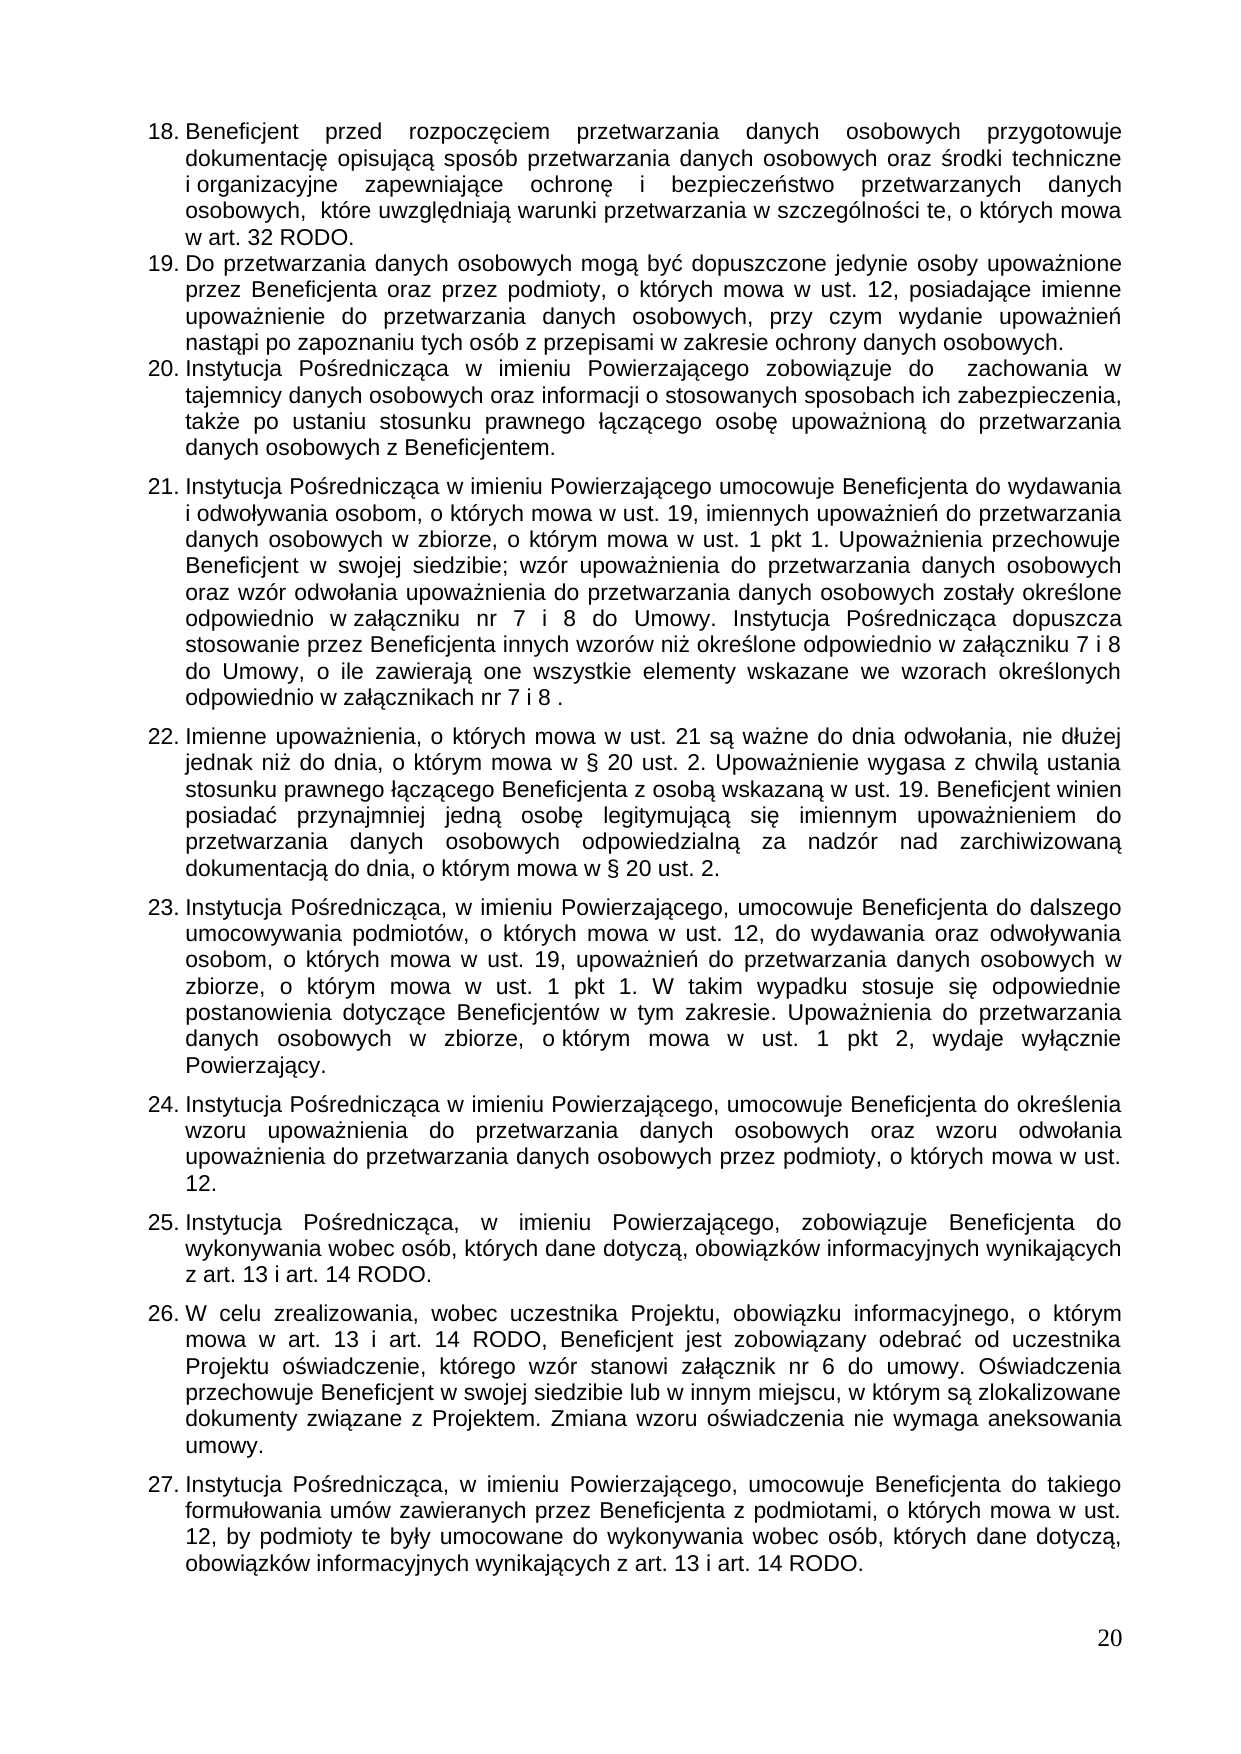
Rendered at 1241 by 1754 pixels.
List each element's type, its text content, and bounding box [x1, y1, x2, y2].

list Instytucja Pośrednicząca, w imieniu Powierzającego, zobowiązuje Beneficjenta do wykonywania wobec osób, których dane dotyczą, obowiązków informacyjnych wynikających z art. 13 i art. 14 RODO. [148, 1208, 1122, 1287]
list Instytucja Pośrednicząca w imieniu Powierzającego umocowuje Beneficjenta do wydawania i odwoływania osobom, o których mowa w ust. 19, imiennych upoważnień do przetwarzania danych osobowych w zbiorze, o którym mowa w ust. 1 pkt 1. Upoważnienia przechowuje Beneficjent w swojej siedzibie; wzór upoważnienia do przetwarzania danych osobowych oraz wzór odwołania upoważnienia do przetwarzania danych osobowych zostały określone odpowiednio w załączniku nr 7 i 8 do Umowy. Instytucja Pośrednicząca dopuszcza stosowanie przez Beneficjenta innych wzorów niż określone odpowiednio w załączniku 7 i 8 do Umowy, o ile zawierają one wszystkie elementy wskazane we wzorach określonych odpowiednio w załącznikach nr 7 i 8 . [148, 473, 1122, 710]
list Instytucja Pośrednicząca w imieniu Powierzającego zobowiązuje do zachowania w tajemnicy danych osobowych oraz informacji o stosowanych sposobach ich zabezpieczenia, także po ustaniu stosunku prawnego łączącego osobę upoważnioną do przetwarzania danych osobowych z Beneficjentem. [148, 355, 1122, 461]
list W celu zrealizowania, wobec uczestnika Projektu, obowiązku informacyjnego, o którym mowa w art. 13 i art. 14 RODO, Beneficjent jest zobowiązany odebrać od uczestnika Projektu oświadczenie, którego wzór stanowi załącznik nr 6 do umowy. Oświadczenia przechowuje Beneficjent w swojej siedzibie lub w innym miejscu, w którym są zlokalizowane dokumenty związane z Projektem. Zmiana wzoru oświadczenia nie wymaga aneksowania umowy. [148, 1300, 1122, 1458]
list Imienne upoważnienia, o których mowa w ust. 21 są ważne do dnia odwołania, nie dłużej jednak niż do dnia, o którym mowa w § 20 ust. 2. Upoważnienie wygasa z chwilą ustania stosunku prawnego łączącego Beneficjenta z osobą wskazaną w ust. 19. Beneficjent winien posiadać przynajmniej jedną osobę legitymującą się imiennym upoważnieniem do przetwarzania danych osobowych odpowiedzialną za nadzór nad zarchiwizowaną dokumentacją do dnia, o którym mowa w § 20 ust. 2. [148, 723, 1122, 881]
list Beneficjent przed rozpoczęciem przetwarzania danych osobowych przygotowuje dokumentację opisującą sposób przetwarzania danych osobowych oraz środki techniczne i organizacyjne zapewniające ochronę i bezpieczeństwo przetwarzanych danych osobowych, które uwzględniają warunki przetwarzania w szczególności te, o których mowa w art. 32 RODO. [148, 118, 1122, 250]
list Instytucja Pośrednicząca, w imieniu Powierzającego, umocowuje Beneficjenta do takiego formułowania umów zawieranych przez Beneficjenta z podmiotami, o których mowa w ust. 12, by podmioty te były umocowane do wykonywania wobec osób, których dane dotyczą, obowiązków informacyjnych wynikających z art. 13 i art. 14 RODO. [148, 1471, 1122, 1576]
list Instytucja Pośrednicząca, w imieniu Powierzającego, umocowuje Beneficjenta do dalszego umocowywania podmiotów, o których mowa w ust. 12, do wydawania oraz odwoływania osobom, o których mowa w ust. 19, upoważnień do przetwarzania danych osobowych w zbiorze, o którym mowa w ust. 1 pkt 1. W takim wypadku stosuje się odpowiednie postanowienia dotyczące Beneficjentów w tym zakresie. Upoważnienia do przetwarzania danych osobowych w zbiorze, o którym mowa w ust. 1 pkt 2, wydaje wyłącznie Powierzający. [148, 893, 1122, 1078]
list Do przetwarzania danych osobowych mogą być dopuszczone jedynie osoby upoważnione przez Beneficjenta oraz przez podmioty, o których mowa w ust. 12, posiadające imienne upoważnienie do przetwarzania danych osobowych, przy czym wydanie upoważnień nastąpi po zapoznaniu tych osób z przepisami w zakresie ochrony danych osobowych. [148, 250, 1122, 355]
list Instytucja Pośrednicząca w imieniu Powierzającego, umocowuje Beneficjenta do określenia wzoru upoważnienia do przetwarzania danych osobowych oraz wzoru odwołania upoważnienia do przetwarzania danych osobowych przez podmioty, o których mowa w ust. 12. [148, 1091, 1122, 1196]
